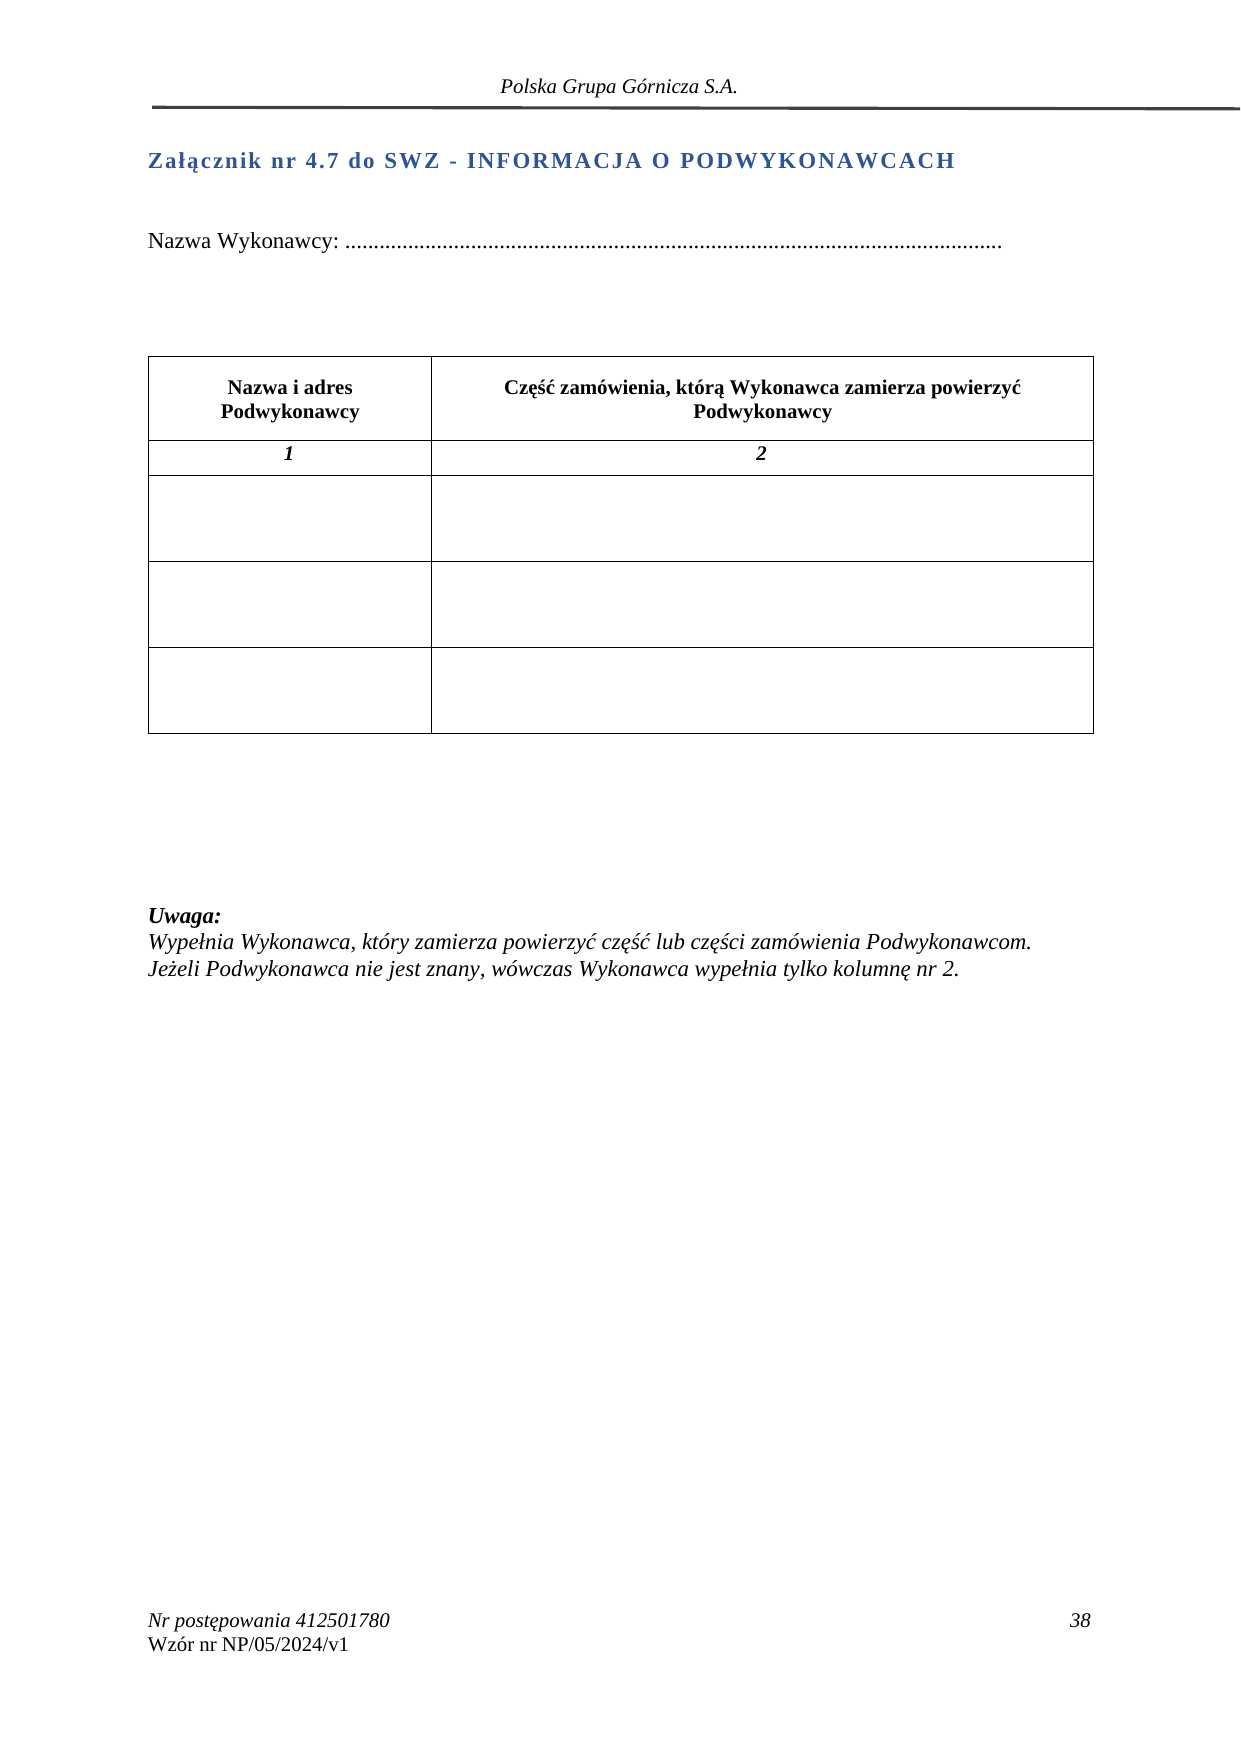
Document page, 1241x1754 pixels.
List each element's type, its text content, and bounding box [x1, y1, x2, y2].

table_cell [432, 648, 1093, 732]
text Nazwa Wykonawcy: ................................................................................................................... [148, 227, 1093, 253]
text Załącznik nr 4.7 do SWZ - INFORMACJA O PODWYKONAWCACH [148, 148, 1093, 174]
table_cell 2 [432, 441, 1093, 475]
table_cell [149, 648, 431, 732]
text Wypełnia Wykonawca, który zamierza powierzyć część lub części zamówienia Podwykonawcom. [148, 928, 1093, 955]
table_header Nazwa i adres Podwykonawcy [149, 357, 431, 440]
table_cell [432, 562, 1093, 647]
table_cell [149, 476, 431, 561]
table_cell [432, 476, 1093, 561]
text Jeżeli Podwykonawca nie jest znany, wówczas Wykonawca wypełnia tylko kolumnę nr 2. [148, 955, 1093, 981]
table_header Część zamówienia, którą Wykonawca zamierza powierzyć Podwykonawcy [432, 357, 1093, 440]
table_cell [149, 562, 431, 647]
table_cell 1 [149, 441, 431, 475]
text Uwaga: [148, 902, 1093, 928]
